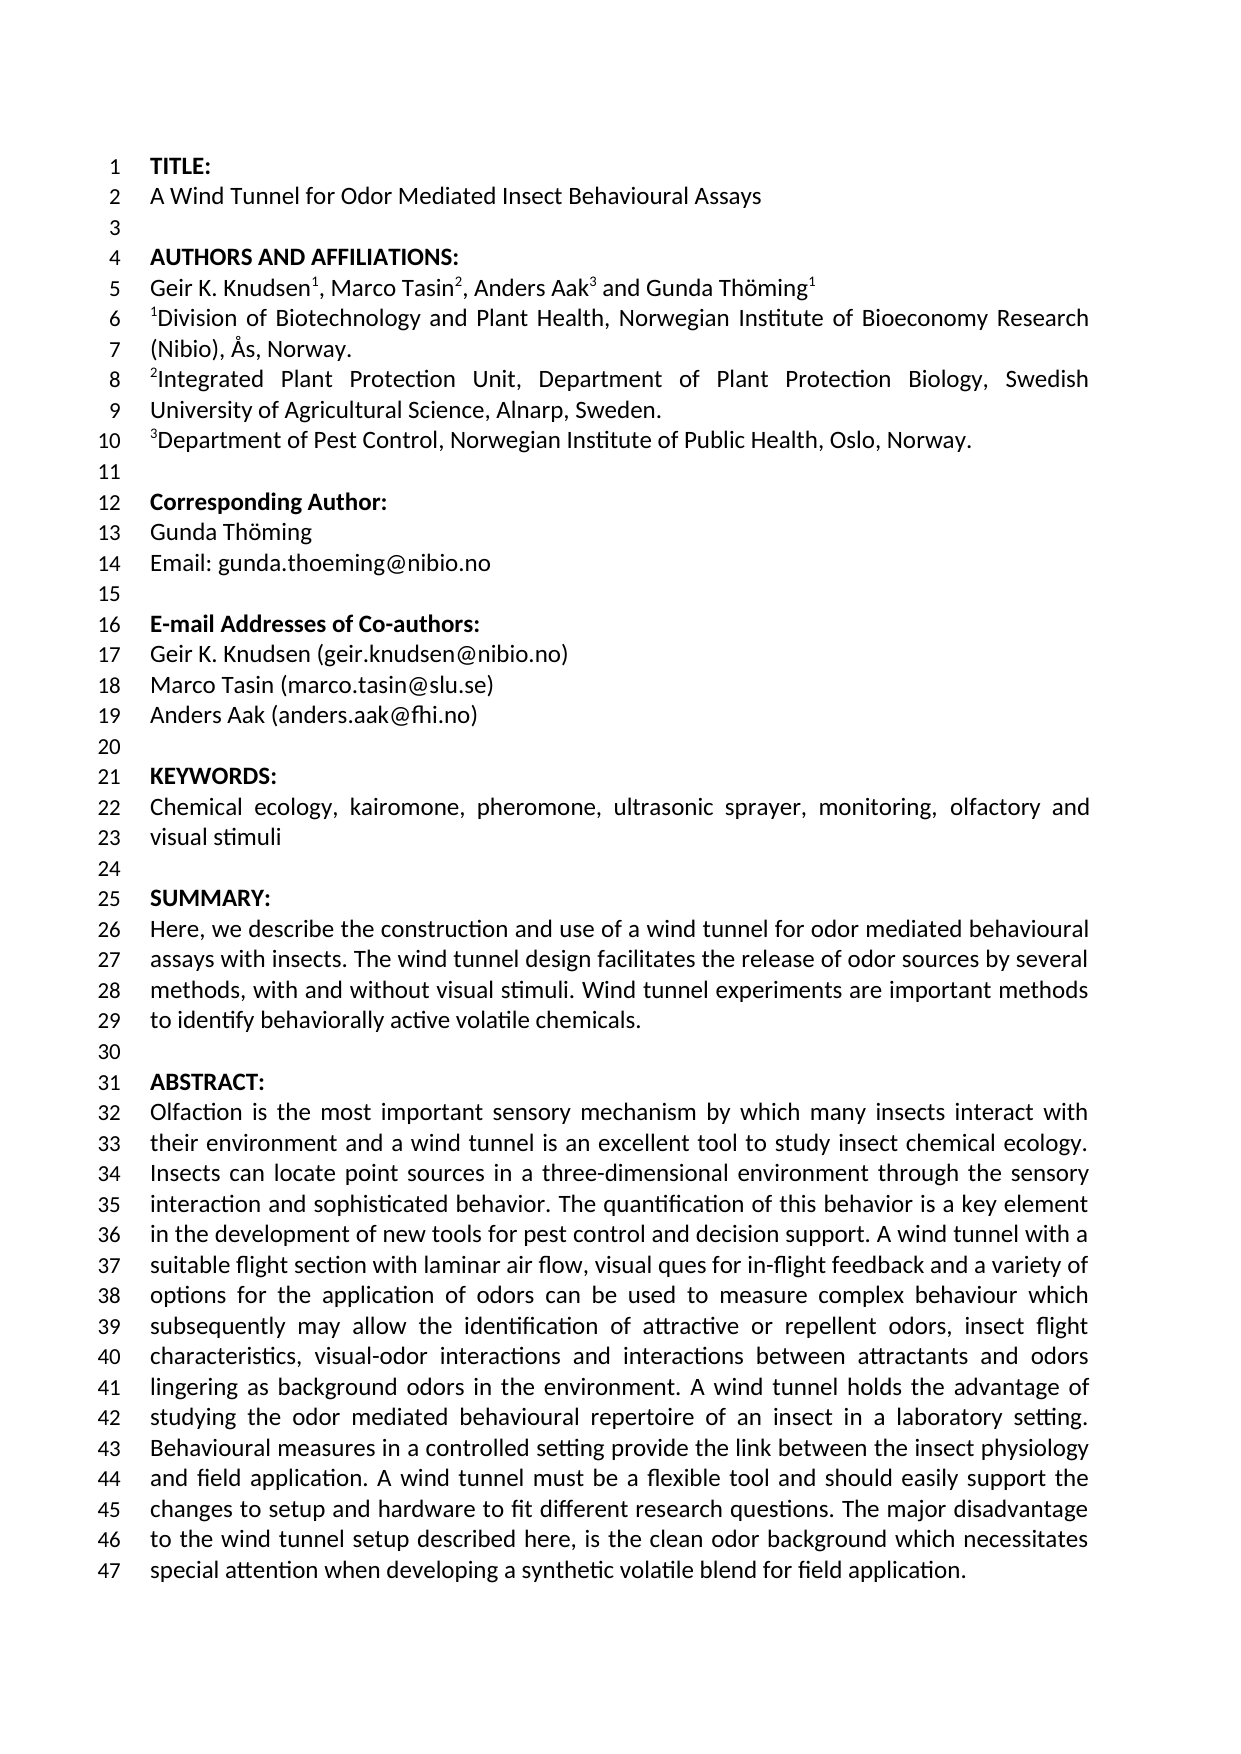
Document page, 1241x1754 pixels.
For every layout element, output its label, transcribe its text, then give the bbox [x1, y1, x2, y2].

text E-mail Addresses of Co-authors: [150, 608, 1090, 638]
text AUTHORS AND AFFILIATIONS: [150, 242, 1090, 272]
text SUMMARY: [150, 882, 1090, 913]
text Email: gunda.thoeming@nibio.no [150, 547, 1090, 577]
text Anders Aak (anders.aak@fhi.no) [150, 699, 1090, 730]
text Marco Tasin (marco.tasin@slu.se) [150, 669, 1090, 699]
text Geir K. Knudsen (geir.knudsen@nibio.no) [150, 638, 1090, 669]
text Here, we describe the construction and use of a wind tunnel for odor mediated behavioural assays with insects. The wind tunnel design facilitates the release of odor sources by several methods, with and without visual stimuli. Wind tunnel experiments are important methods to identify behaviorally active volatile chemicals. [150, 913, 1090, 1035]
text A Wind Tunnel for Odor Mediated Insect Behavioural Assays [150, 181, 1090, 211]
text TITLE: [150, 150, 1090, 181]
text Geir K. Knudsen1, Marco Tasin2, Anders Aak3 and Gunda Thöming1 [150, 272, 1090, 303]
text KEYWORDS: [150, 760, 1090, 791]
text 1Division of Biotechnology and Plant Health, Norwegian Institute of Bioeconomy Research (Nibio), Ås, Norway. [150, 303, 1090, 364]
text Chemical ecology, kairomone, pheromone, ultrasonic sprayer, monitoring, olfactory and visual stimuli [150, 791, 1090, 852]
text 3Department of Pest Control, Norwegian Institute of Public Health, Oslo, Norway. [150, 425, 1090, 455]
text Olfaction is the most important sensory mechanism by which many insects interact with their environment and a wind tunnel is an excellent tool to study insect chemical ecology. Insects can locate point sources in a three-dimensional environment through the sensory interaction and sophisticated behavior. The quantification of this behavior is a key element in the development of new tools for pest control and decision support. A wind tunnel with a suitable flight section with laminar air flow, visual ques for in-flight feedback and a variety of options for the application of odors can be used to measure complex behaviour which subsequently may allow the identification of attractive or repellent odors, insect flight characteristics, visual-odor interactions and interactions between attractants and odors lingering as background odors in the environment. A wind tunnel holds the advantage of studying the odor mediated behavioural repertoire of an insect in a laboratory setting. Behavioural measures in a controlled setting provide the link between the insect physiology and field application. A wind tunnel must be a flexible tool and should easily support the changes to setup and hardware to fit different research questions. The major disadvantage to the wind tunnel setup described here, is the clean odor background which necessitates special attention when developing a synthetic volatile blend for field application. [150, 1096, 1090, 1584]
text 2Integrated Plant Protection Unit, Department of Plant Protection Biology, Swedish University of Agricultural Science, Alnarp, Sweden. [150, 364, 1090, 425]
text Gunda Thöming [150, 516, 1090, 547]
text ABSTRACT: [150, 1066, 1090, 1096]
text Corresponding Author: [150, 486, 1090, 516]
